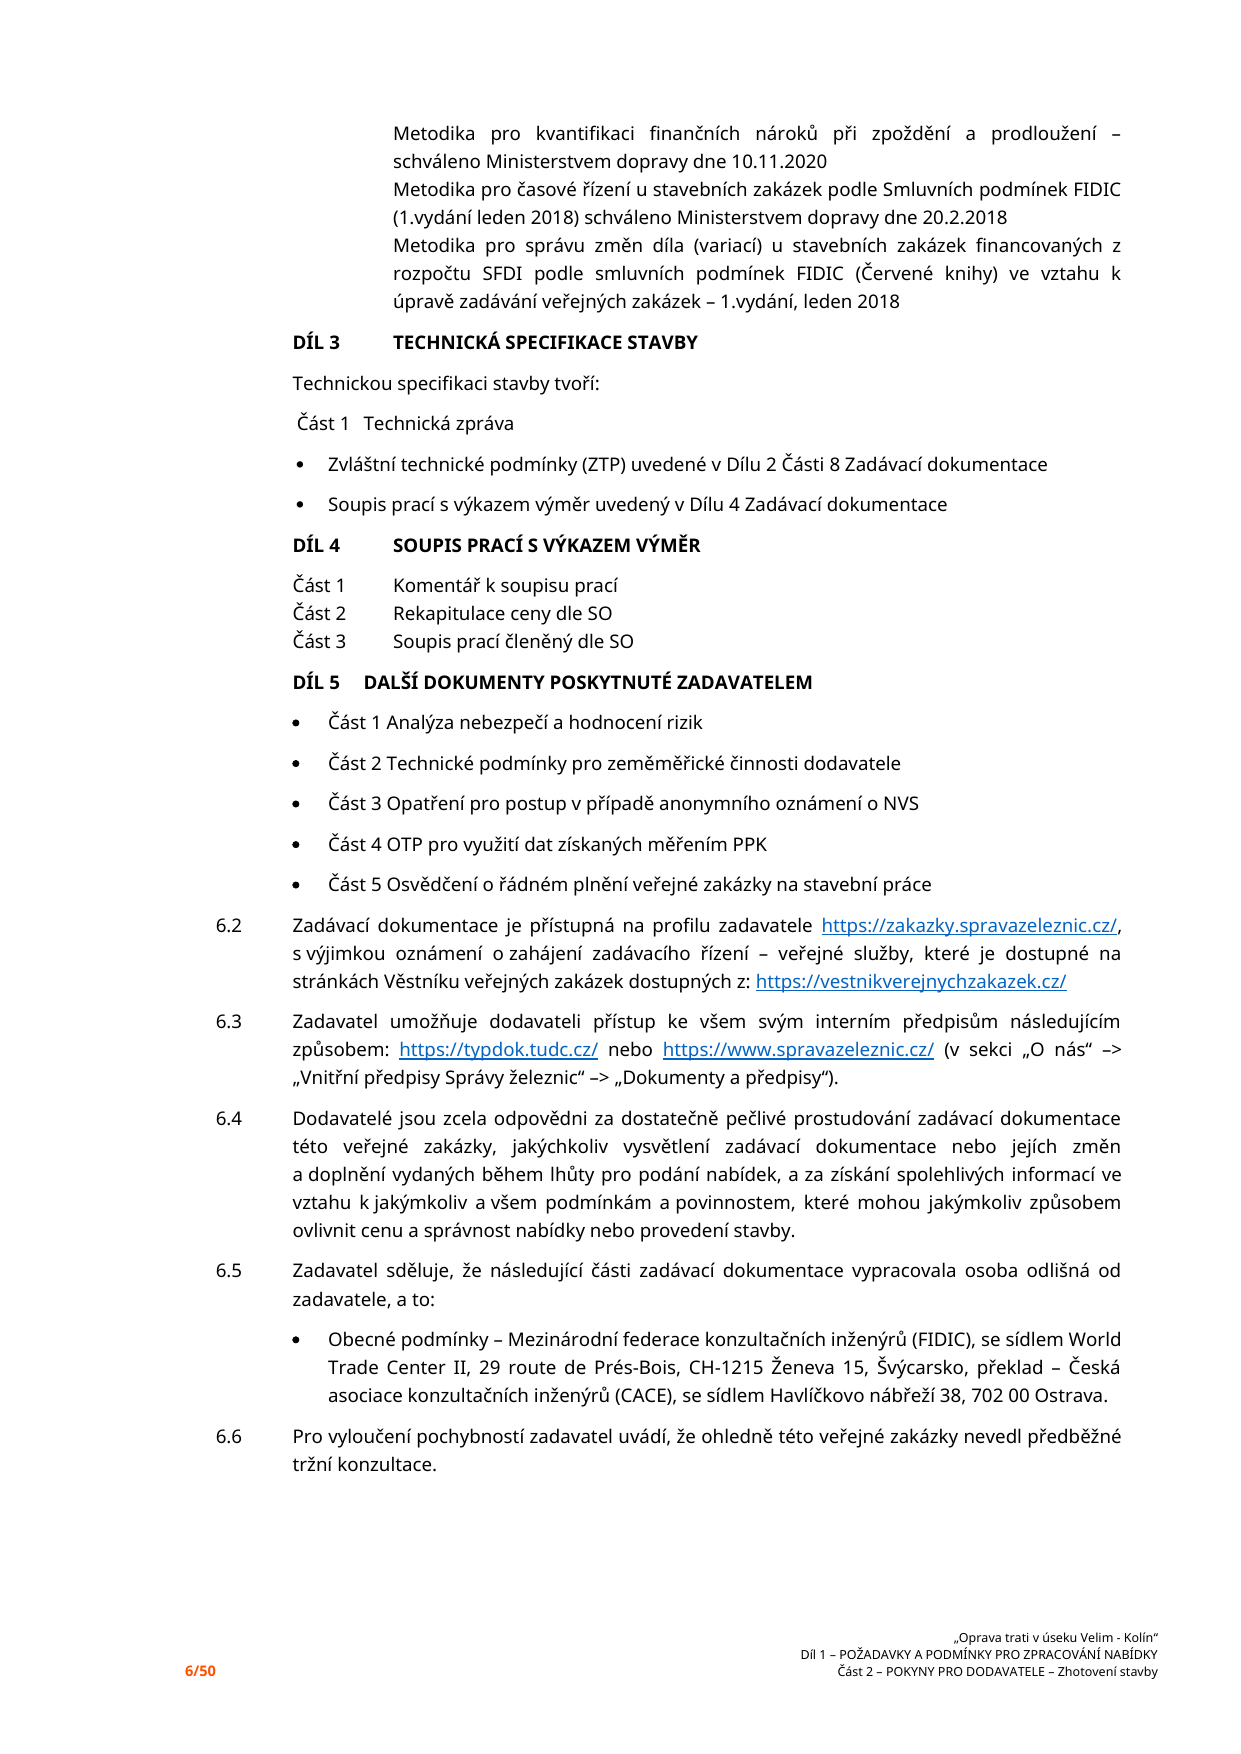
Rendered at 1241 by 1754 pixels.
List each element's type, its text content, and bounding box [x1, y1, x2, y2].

text Část 1 Technická zpráva [297, 410, 1122, 436]
text Zadavatel umožňuje dodavateli přístup ke všem svým interním předpisům následujícím způsobem: https://typdok.tudc.cz/ nebo https://www.spravazeleznic.cz/ (v sekci „O nás“ –> „Vnitřní předpisy Správy železnic“ –> „Dokumenty a předpisy“). [216, 1009, 1122, 1090]
list Zvláštní technické podmínky (ZTP) uvedené v Dílu 2 Části 8 Zadávací dokumentace [297, 451, 1122, 476]
text Část 1 Komentář k soupisu prací [292, 572, 1122, 598]
text Obecné podmínky – Mezinárodní federace konzultačních inženýrů (FIDIC), se sídlem World Trade Center II, 29 route de Prés-Bois, CH-1215 Ženeva 15, Švýcarsko, překlad – Česká asociace konzultačních inženýrů (CACE), se sídlem Havlíčkovo nábřeží 38, 702 00 Ostrava. [292, 1326, 1122, 1408]
text Část 3 Opatření pro postup v případě anonymního oznámení o NVS [292, 791, 1122, 816]
text DÍL 3 TECHNICKÁ SPECIFIKACE STAVBY [292, 329, 1122, 355]
text Část 5 Osvědčení o řádném plnění veřejné zakázky na stavební práce [292, 872, 1122, 897]
list Soupis prací s výkazem výměr uvedený v Dílu 4 Zadávací dokumentace [297, 491, 1122, 517]
text DÍL 4 SOUPIS PRACÍ S VÝKAZEM VÝMĚR [292, 532, 1122, 557]
text Část 1 Analýza nebezpečí a hodnocení rizik [292, 709, 1122, 735]
text Část 2 Technické podmínky pro zeměměřické činnosti dodavatele [292, 750, 1122, 776]
text Metodika pro správu změn díla (variací) u stavebních zakázek financovaných z rozpočtu SFDI podle smluvních podmínek FIDIC (Červené knihy) ve vztahu k úpravě zadávání veřejných zakázek – 1.vydání, leden 2018 [292, 233, 1122, 314]
list Technickou specifikaci stavby tvoří: [292, 370, 1122, 395]
text Část 4 OTP pro využití dat získaných měřením PPK [292, 831, 1122, 857]
text Část 2 Rekapitulace ceny dle SO [292, 600, 1122, 626]
text Zadavatel sděluje, že následující části zadávací dokumentace vypracovala osoba odlišná od zadavatele, a to: [216, 1258, 1122, 1311]
text Metodika pro časové řízení u stavebních zakázek podle Smluvních podmínek FIDIC (1.vydání leden 2018) schváleno Ministerstvem dopravy dne 20.2.2018 [292, 177, 1122, 230]
text Dodavatelé jsou zcela odpovědni za dostatečně pečlivé prostudování zadávací dokumentace této veřejné zakázky, jakýchkoliv vysvětlení zadávací dokumentace nebo jejích změn a doplnění vydaných během lhůty pro podání nabídek, a za získání spolehlivých informací ve vztahu k jakýmkoliv a všem podmínkám a povinnostem, které mohou jakýmkoliv způsobem ovlivnit cenu a správnost nabídky nebo provedení stavby. [216, 1105, 1122, 1243]
text Zadávací dokumentace je přístupná na profilu zadavatele https://zakazky.spravazeleznic.cz/, s výjimkou oznámení o zahájení zadávacího řízení – veřejné služby, které je dostupné na stránkách Věstníku veřejných zakázek dostupných z: https://vestnikverejnychzakazek.cz/ [216, 912, 1122, 994]
text Pro vyloučení pochybností zadavatel uvádí, že ohledně této veřejné zakázky nevedl předběžné tržní konzultace. [216, 1423, 1122, 1476]
text Metodika pro kvantifikaci finančních nároků při zpoždění a prodloužení – schváleno Ministerstvem dopravy dne 10.11.2020 [292, 121, 1122, 174]
text Část 3 Soupis prací členěný dle SO [292, 628, 1122, 654]
text DÍL 5 DALŠÍ DOKUMENTY POSKYTNUTÉ ZADAVATELEM [292, 669, 1122, 694]
